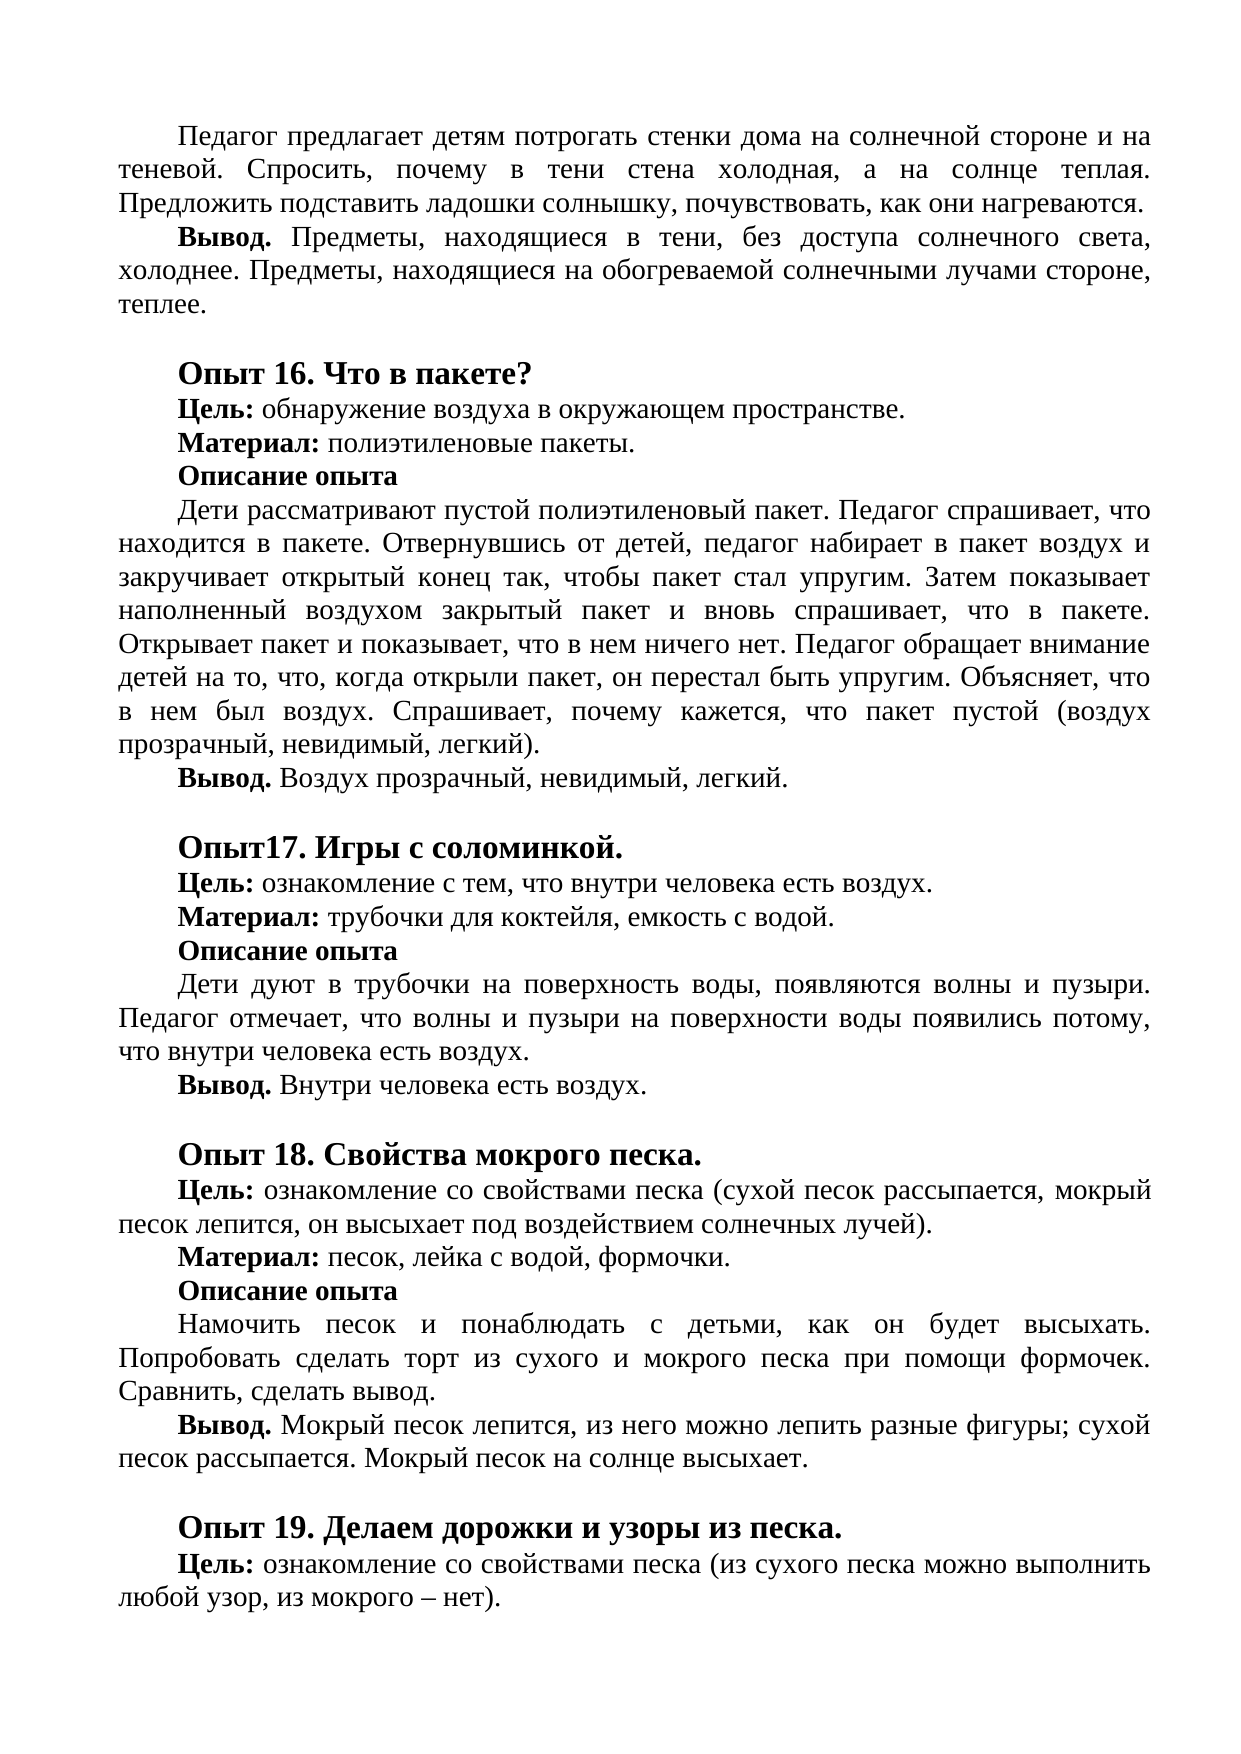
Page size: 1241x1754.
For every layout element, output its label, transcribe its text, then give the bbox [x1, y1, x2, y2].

text Дети рассматривают пустой полиэтиленовый пакет. Педагог спрашивает, что находится в пакете. Отвернувшись от детей, педагог набирает в пакет воздух и закручивает открытый конец так, чтобы пакет стал упругим. Затем показывает наполненный воздухом закрытый пакет и вновь спрашивает, что в пакете. Открывает пакет и показывает, что в нем ничего нет. Педагог обращает внимание детей на то, что, когда открыли пакет, он перестал быть упругим. Объясняет, что в нем был воздух. Спрашивает, почему кажется, что пакет пустой (воздух прозрачный, невидимый, легкий). [118, 492, 1152, 760]
text Описание опыта [118, 458, 1152, 492]
text Опыт 16. Что в пакете? [118, 353, 1152, 391]
text Цель: ознакомление со свойствами песка (сухой песок рассыпается, мокрый песок лепится, он высыхает под воздействием солнечных лучей). [118, 1172, 1152, 1239]
text Цель: ознакомление с тем, что внутри человека есть воздух. [118, 866, 1152, 899]
text Опыт 18. Свойства мокрого песка. [118, 1134, 1152, 1172]
text Цель: обнаружение воздуха в окружающем пространстве. [118, 391, 1152, 425]
text Материал: трубочки для коктейля, емкость с водой. [118, 899, 1152, 933]
text Опыт 19. Делаем дорожки и узоры из песка. [118, 1508, 1152, 1546]
text Вывод. Мокрый песок лепится, из него можно лепить разные фигуры; сухой песок рассыпается. Мокрый песок на солнце высыхает. [118, 1407, 1152, 1474]
text Вывод. Воздух прозрачный, невидимый, легкий. [118, 760, 1152, 794]
text Вывод. Внутри человека есть воздух. [118, 1067, 1152, 1100]
text Вывод. Предметы, находящиеся в тени, без доступа солнечного света, холоднее. Предметы, находящиеся на обогреваемой солнечными лучами стороне, теплее. [118, 219, 1152, 319]
text Цель: ознакомление со свойствами песка (из сухого песка можно выполнить любой узор, из мокрого – нет). [118, 1546, 1152, 1613]
text Описание опыта [118, 933, 1152, 966]
text Материал: песок, лейка с водой, формочки. [118, 1239, 1152, 1273]
text Намочить песок и понаблюдать с детьми, как он будет высыхать. Попробовать сделать торт из сухого и мокрого песка при помощи формочек. Сравнить, сделать вывод. [118, 1306, 1152, 1407]
text Материал: полиэтиленовые пакеты. [118, 425, 1152, 458]
text Описание опыта [118, 1273, 1152, 1306]
text Опыт17. Игры с соломинкой. [118, 827, 1152, 866]
text Педагог предлагает детям потрогать стенки дома на солнечной стороне и на теневой. Спросить, почему в тени стена холодная, а на солнце теплая. Предложить подставить ладошки солнышку, почувствовать, как они нагреваются. [118, 118, 1152, 219]
text Дети дуют в трубочки на поверхность воды, появляются волны и пузыри. Педагог отмечает, что волны и пузыри на поверхности воды появились потому, что внутри человека есть воздух. [118, 966, 1152, 1067]
